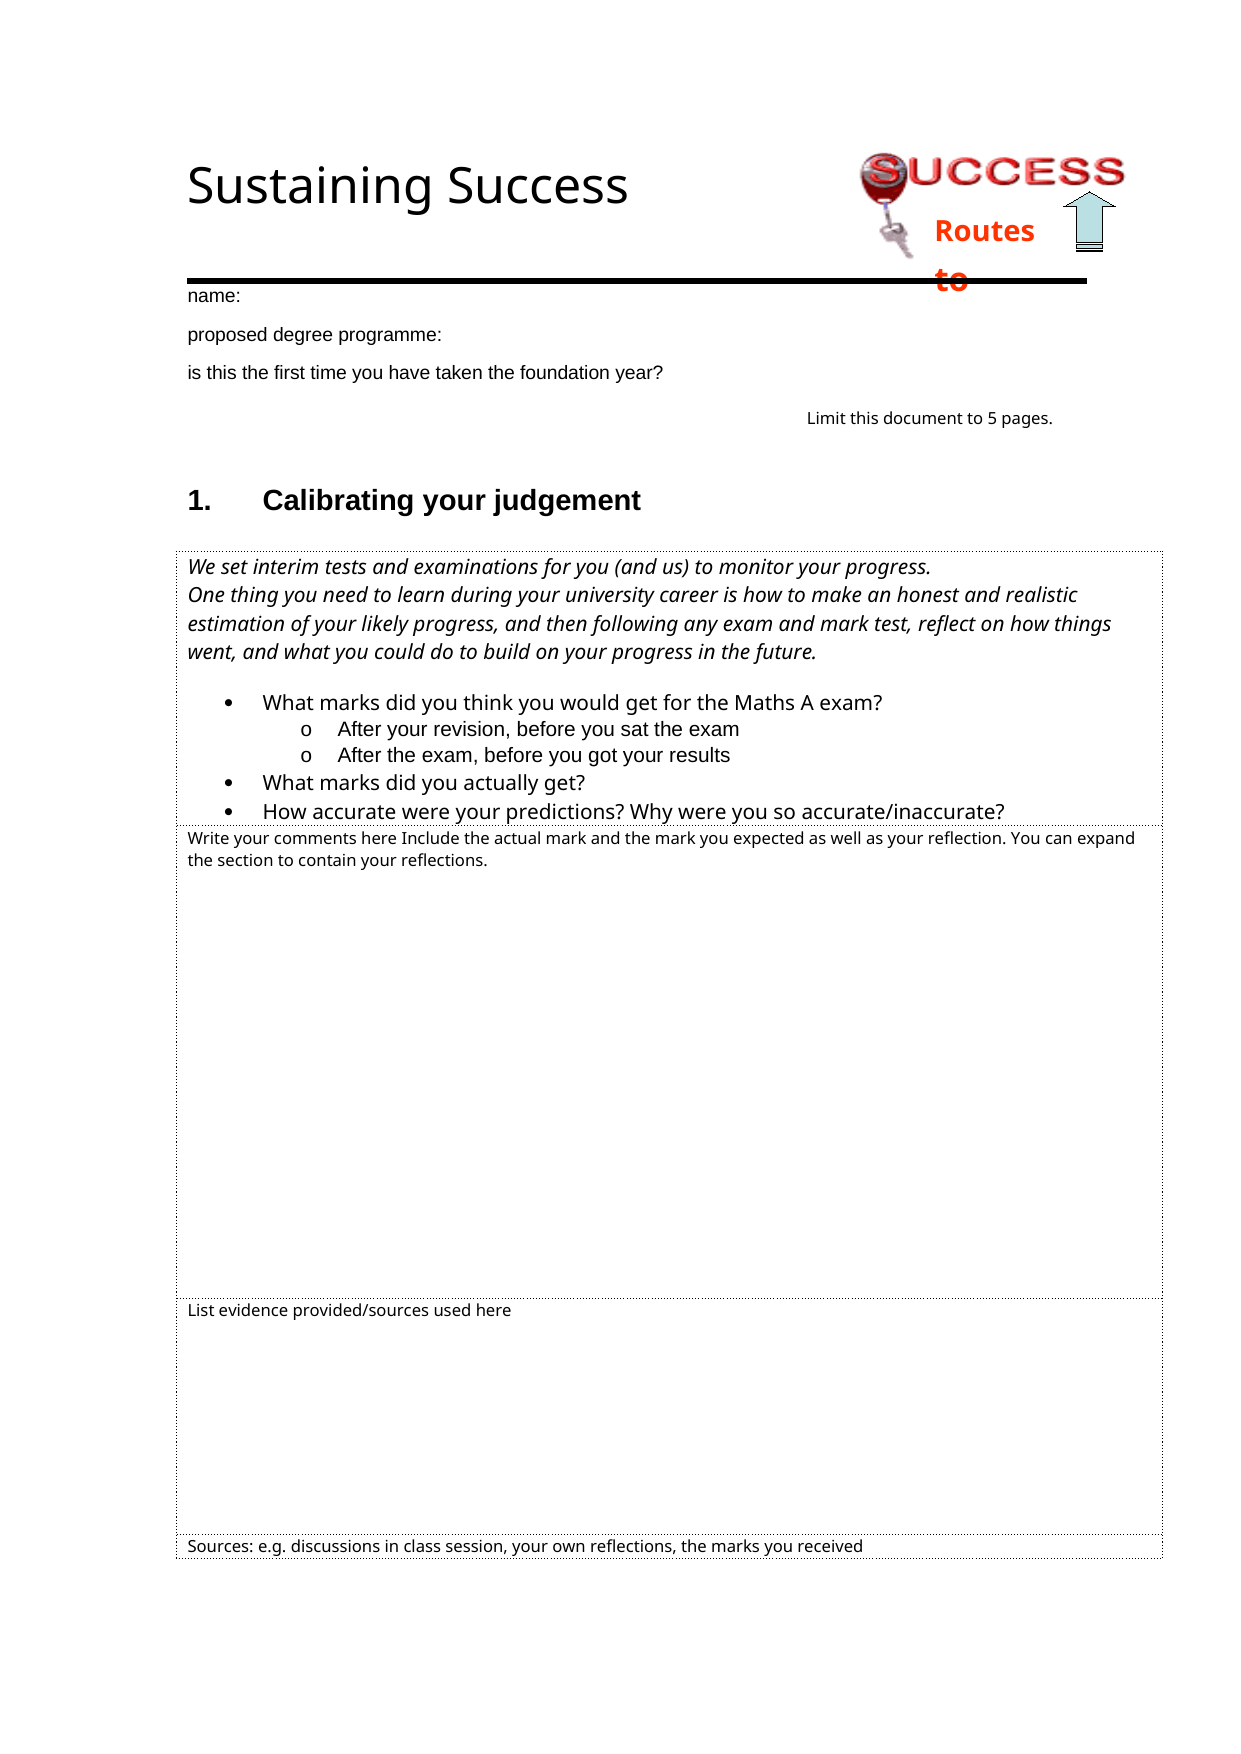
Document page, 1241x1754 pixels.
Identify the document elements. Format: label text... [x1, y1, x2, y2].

table_cell Sources: e.g. discussions in class session, your own reflections, the marks you received [176, 1534, 1162, 1558]
table_header We set interim tests and examinations for you (and us) to monitor your progress. One thing you need to learn during your university career is how to make an honest and realistic estimation of your likely progress, and then following any exam and mark test, reflect on how things went, and what you could do to build on your progress in the future. What marks did you think you would get for the Maths A exam? After your revision, before you sat the exam After the exam, before you got your results What marks did you actually get? How accurate were your predictions? Why were you so accurate/inaccurate? [176, 551, 1162, 825]
table_cell name: proposed degree programme: is this the first time you have taken the foundation year? [176, 269, 1162, 384]
text Limit this document to 5 pages. [187, 406, 1053, 429]
subtitle 1. Calibrating your judgement [187, 483, 1053, 516]
table_cell List evidence provided/sources used here [176, 1298, 1162, 1534]
table_header Sustaining Success [176, 150, 806, 268]
table_header [806, 150, 1162, 268]
table_cell Write your comments here Include the actual mark and the mark you expected as well as your reflection. You can expand the section to contain your reflections. [176, 825, 1162, 1298]
